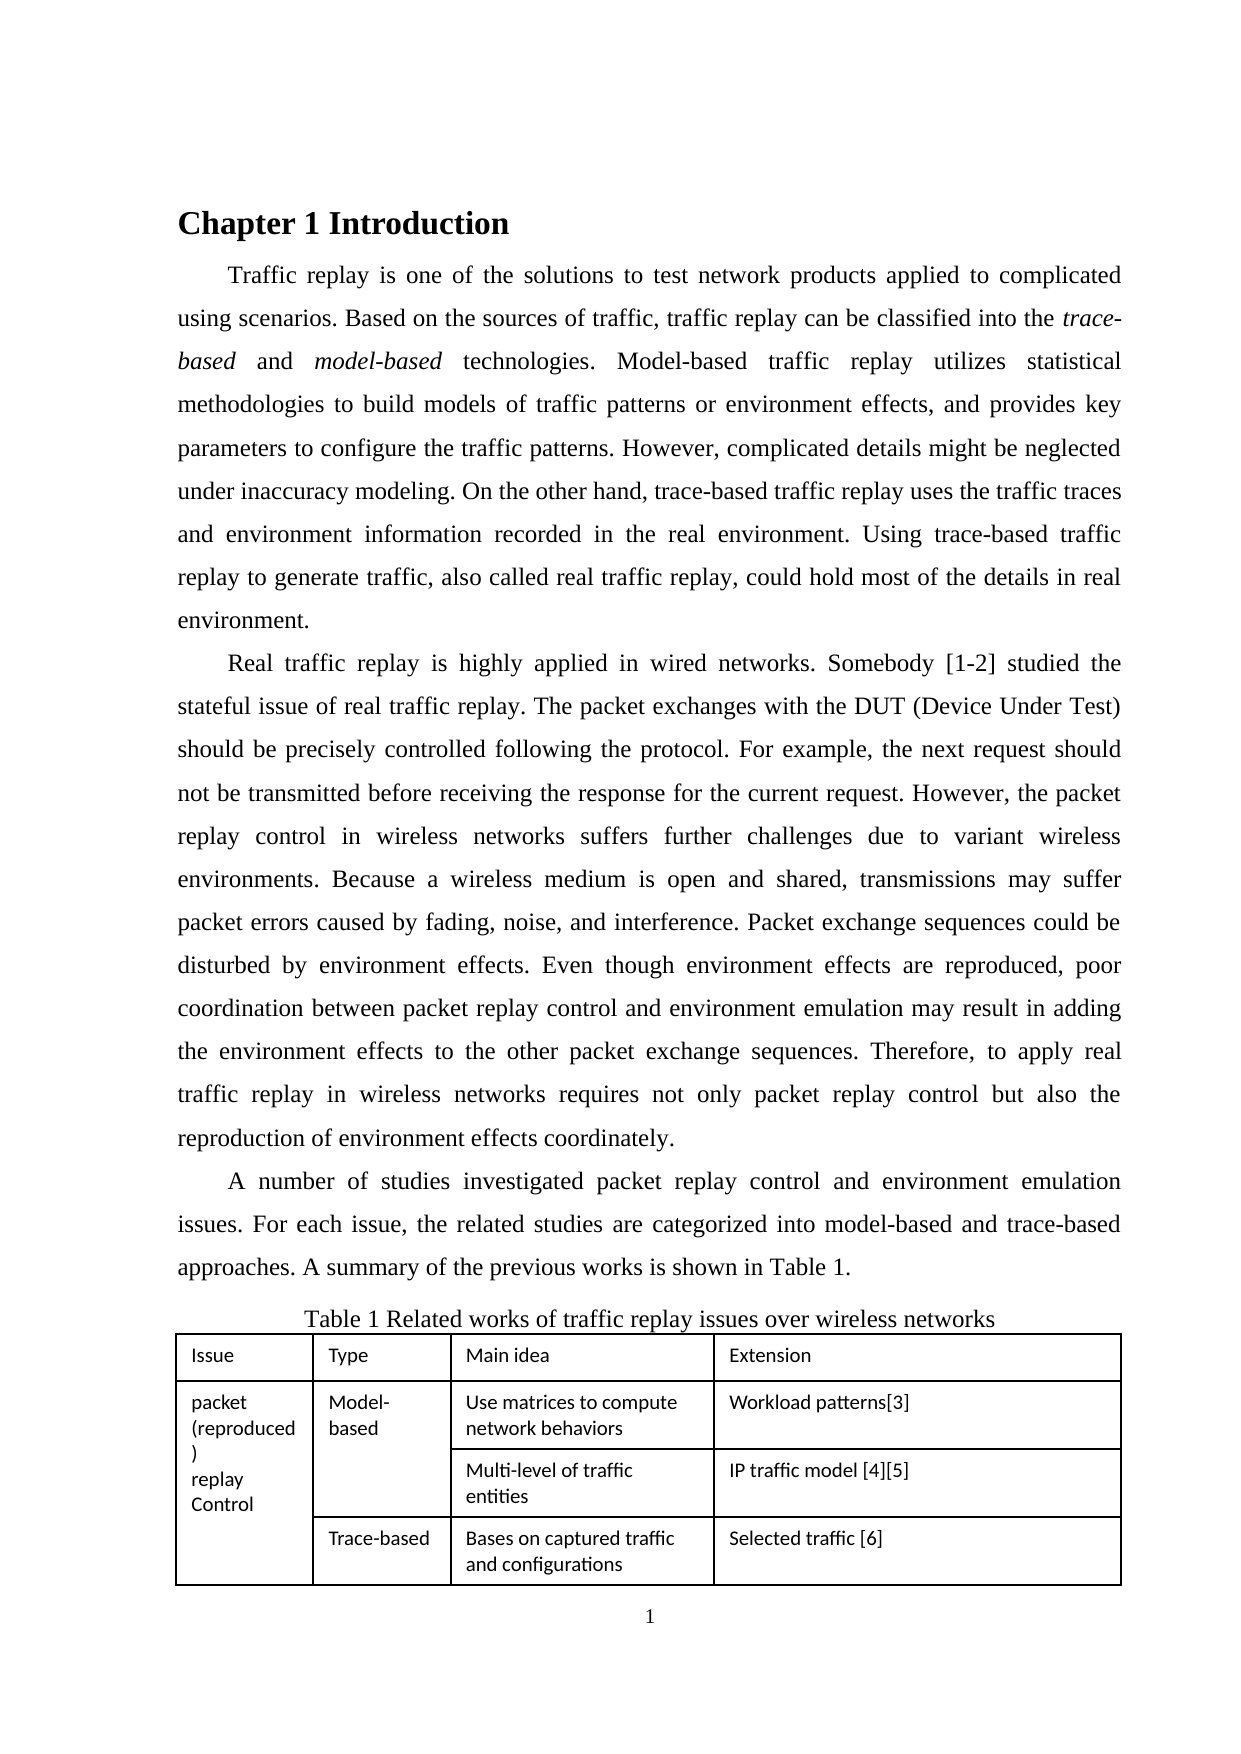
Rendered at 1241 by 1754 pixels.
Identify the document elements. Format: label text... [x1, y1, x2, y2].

table_cell IP trafﬁc model [4][5] [715, 1450, 1120, 1516]
table_cell Multi-level of trafﬁc entities [452, 1450, 713, 1516]
table_header Extension [715, 1335, 1120, 1380]
subtitle Chapter 1 Introduction [177, 166, 1122, 241]
text Traffic replay is one of the solutions to test network products applied to complicated using scenarios. Based on the sources of traffic, traffic replay can be classified into the trace-based and model-based technologies. Model-based traffic replay utilizes statistical methodologies to build models of traffic patterns or environment effects, and provides key parameters to configure the traffic patterns. However, complicated details might be neglected under inaccuracy modeling. On the other hand, trace-based traffic replay uses the traffic traces and environment information recorded in the real environment. Using trace-based traffic replay to generate traffic, also called real traffic replay, could hold most of the details in real environment. [177, 260, 1122, 634]
table_cell Selected traffic [6] [715, 1518, 1120, 1584]
text Real traffic replay is highly applied in wired networks. Somebody [1-2] studied the stateful issue of real traffic replay. The packet exchanges with the DUT (Device Under Test) should be precisely controlled following the protocol. For example, the next request should not be transmitted before receiving the response for the current request. However, the packet replay control in wireless networks suffers further challenges due to variant wireless environments. Because a wireless medium is open and shared, transmissions may suffer packet errors caused by fading, noise, and interference. Packet exchange sequences could be disturbed by environment effects. Even though environment effects are reproduced, poor coordination between packet replay control and environment emulation may result in adding the environment effects to the other packet exchange sequences. Therefore, to apply real traffic replay in wireless networks requires not only packet replay control but also the reproduction of environment effects coordinately. [177, 648, 1122, 1151]
table_header Issue [177, 1335, 312, 1380]
table_cell Use matrices to compute network behaviors [452, 1382, 713, 1448]
table_cell packet (reproduced) replay Control [177, 1382, 312, 1584]
table_cell Bases on captured traffic and conﬁgurations [452, 1518, 713, 1584]
table_header Main idea [452, 1335, 713, 1380]
text Table 1 Related works of traffic replay issues over wireless networks [177, 1295, 1122, 1333]
table_cell Trace-based [314, 1518, 450, 1584]
table_header Type [314, 1335, 450, 1380]
table_cell Workload patterns[3] [715, 1382, 1120, 1448]
table_cell Model-based [314, 1382, 450, 1516]
text A number of studies investigated packet replay control and environment emulation issues. For each issue, the related studies are categorized into model-based and trace-based approaches. A summary of the previous works is shown in Table 1. [177, 1166, 1122, 1281]
